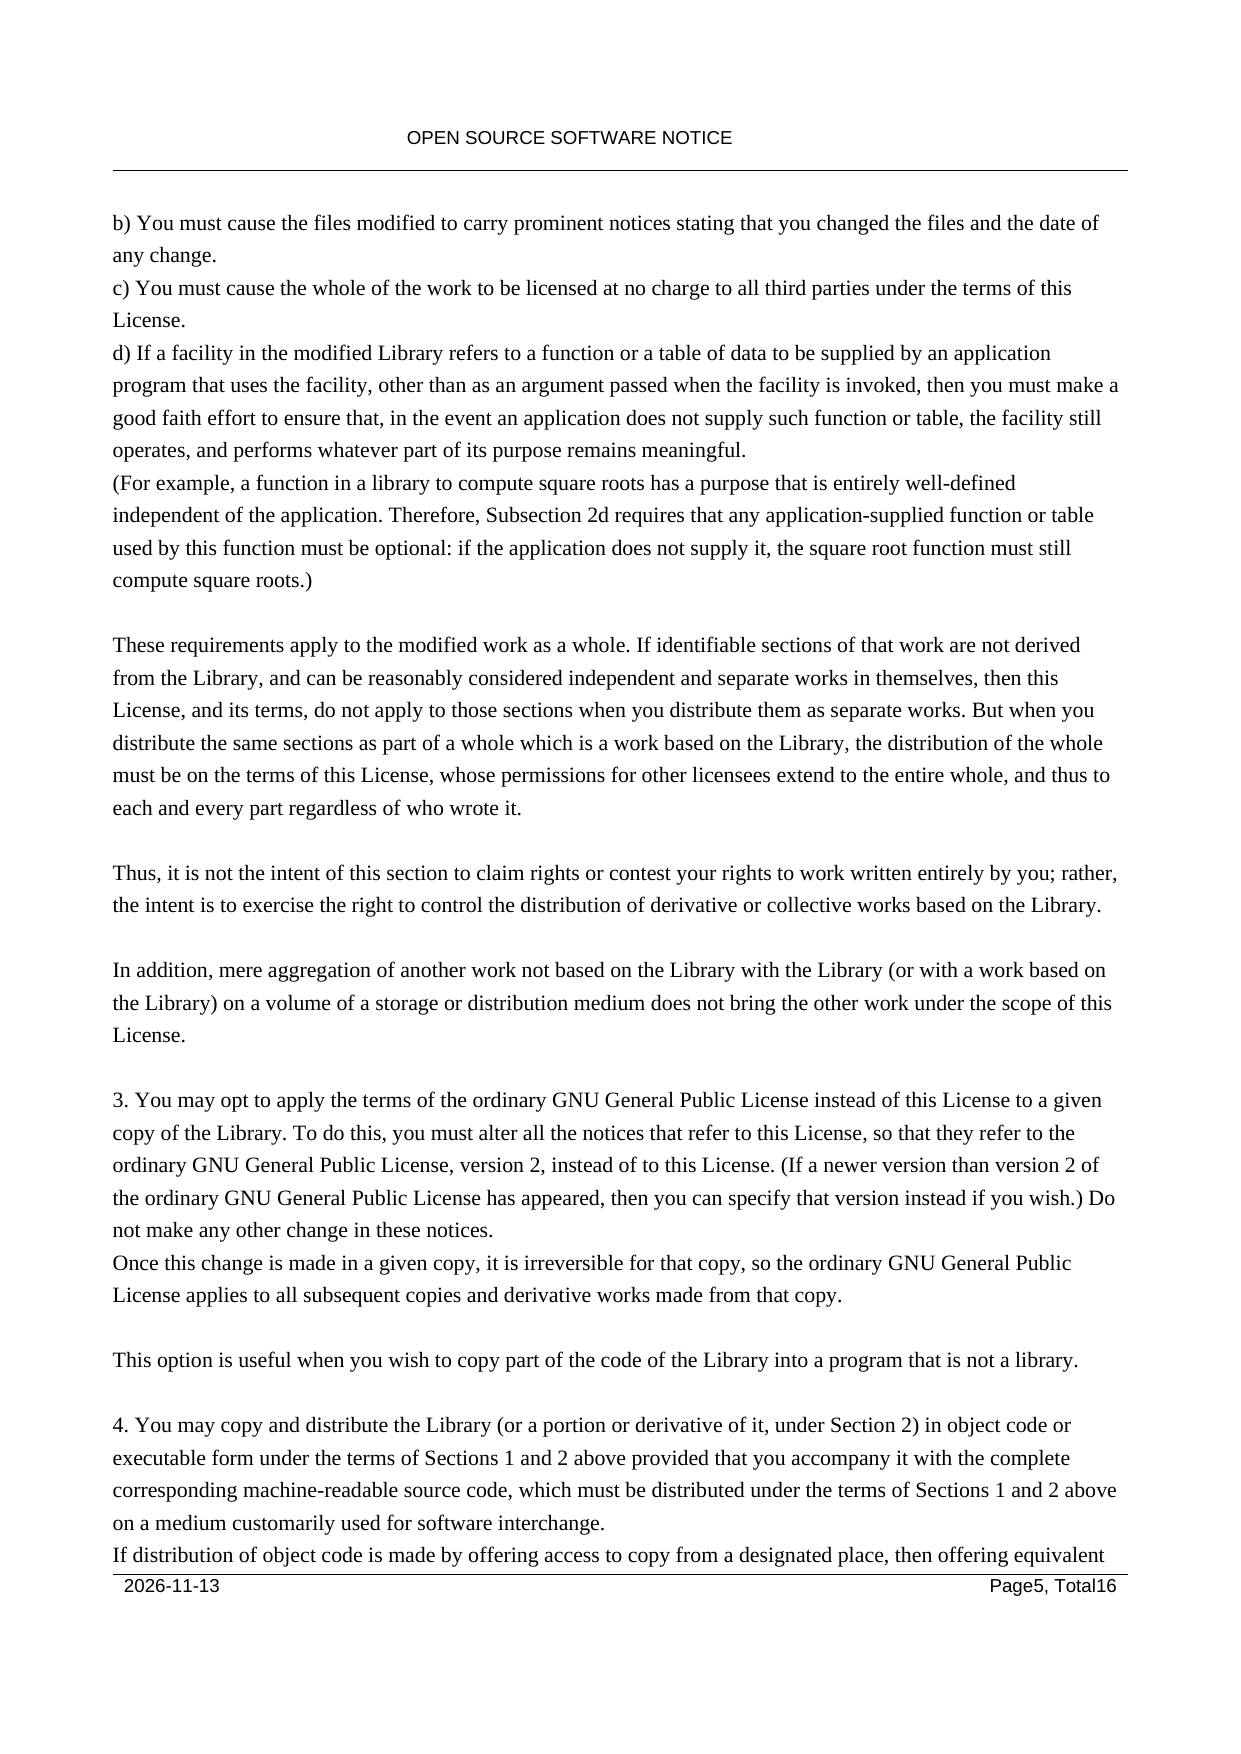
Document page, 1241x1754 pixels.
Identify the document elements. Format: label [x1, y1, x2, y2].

text [112, 206, 1128, 1571]
